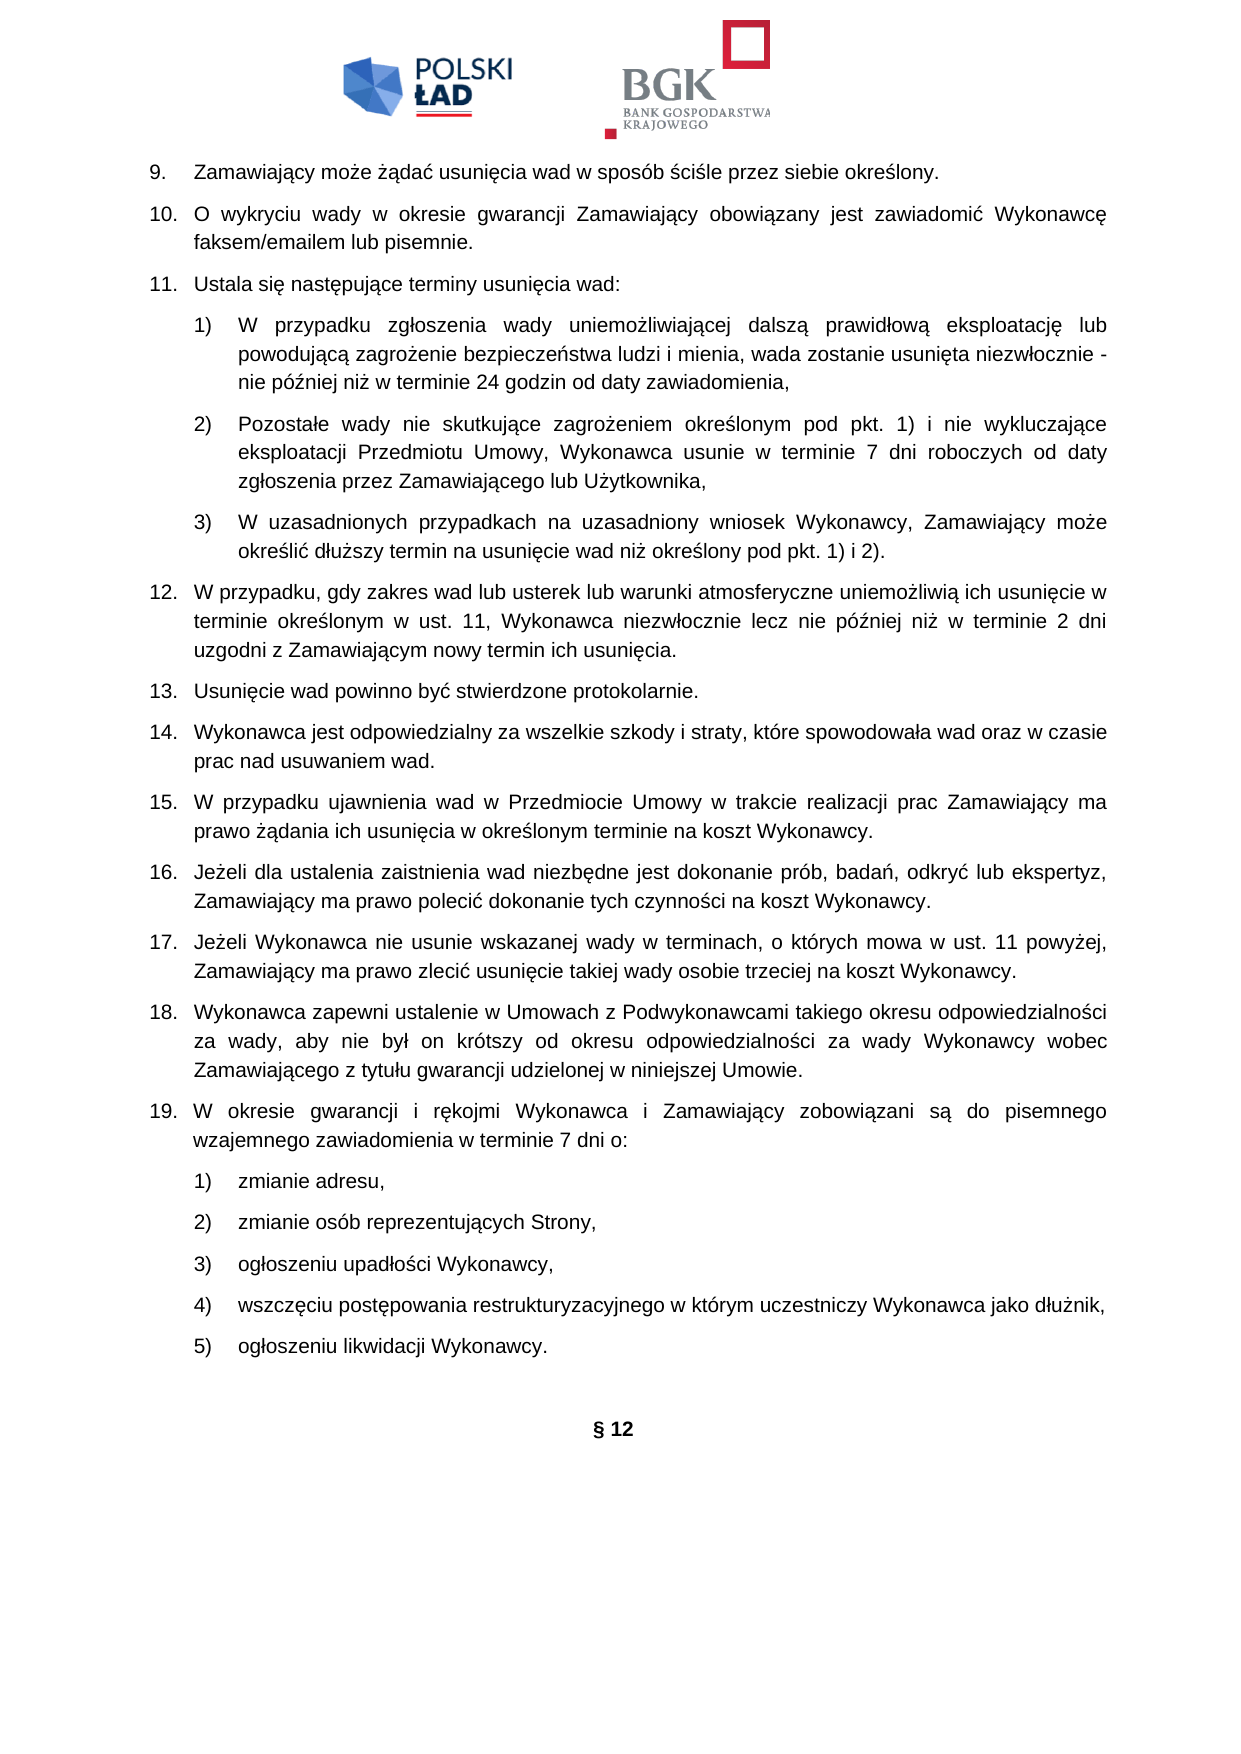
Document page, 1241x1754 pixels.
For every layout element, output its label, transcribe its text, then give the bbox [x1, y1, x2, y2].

list Jeżeli Wykonawca nie usunie wskazanej wady w terminach, o których mowa w ust. 11 powyżej, Zamawiający ma prawo zlecić usunięcie takiej wady osobie trzeciej na koszt Wykonawcy. [149, 930, 1108, 983]
list Wykonawca zapewni ustalenie w Umowach z Podwykonawcami takiego okresu odpowiedzialności za wady, aby nie był on krótszy od okresu odpowiedzialności za wady Wykonawcy wobec Zamawiającego z tytułu gwarancji udzielonej w niniejszej Umowie. [149, 1000, 1108, 1082]
text § 12 [593, 1416, 1108, 1440]
list W okresie gwarancji i rękojmi Wykonawca i Zamawiający zobowiązani są do pisemnego wzajemnego zawiadomienia w terminie 7 dni o: [149, 1099, 1108, 1152]
list ogłoszeniu likwidacji Wykonawcy. [193, 1334, 1108, 1358]
list ogłoszeniu upadłości Wykonawcy, [193, 1251, 1108, 1275]
list W przypadku ujawnienia wad w Przedmiocie Umowy w trakcie realizacji prac Zamawiający ma prawo żądania ich usunięcia w określonym terminie na koszt Wykonawcy. [149, 790, 1108, 843]
picture [604, 20, 770, 139]
list Jeżeli dla ustalenia zaistnienia wad niezbędne jest dokonanie prób, badań, odkryć lub ekspertyz, Zamawiający ma prawo polecić dokonanie tych czynności na koszt Wykonawcy. [149, 860, 1108, 913]
list wszczęciu postępowania restrukturyzacyjnego w którym uczestniczy Wykonawca jako dłużnik, [193, 1293, 1108, 1317]
list Usunięcie wad powinno być stwierdzone protokolarnie. [149, 679, 1108, 703]
list Zamawiający może żądać usunięcia wad w sposób ściśle przez siebie określony. [149, 160, 1108, 184]
list zmianie adresu, [193, 1169, 1108, 1193]
list O wykryciu wady w okresie gwarancji Zamawiający obowiązany jest zawiadomić Wykonawcę faksem/emailem lub pisemnie. [149, 201, 1108, 254]
list Wykonawca jest odpowiedzialny za wszelkie szkody i straty, które spowodowała wad oraz w czasie prac nad usuwaniem wad. [149, 720, 1108, 773]
list Pozostałe wady nie skutkujące zagrożeniem określonym pod pkt. 1) i nie wykluczające eksploatacji Przedmiotu Umowy, Wykonawca usunie w terminie 7 dni roboczych od daty zgłoszenia przez Zamawiającego lub Użytkownika, [193, 411, 1108, 493]
list Ustala się następujące terminy usunięcia wad: [149, 271, 1108, 295]
list W przypadku, gdy zakres wad lub usterek lub warunki atmosferyczne uniemożliwią ich usunięcie w terminie określonym w ust. 11, Wykonawca niezwłocznie lecz nie później niż w terminie 2 dni uzgodni z Zamawiającym nowy termin ich usunięcia. [149, 580, 1108, 662]
list W przypadku zgłoszenia wady uniemożliwiającej dalszą prawidłową eksploatację lub powodującą zagrożenie bezpieczeństwa ludzi i mienia, wada zostanie usunięta niezwłocznie - nie później niż w terminie 24 godzin od daty zawiadomienia, [193, 313, 1108, 394]
list zmianie osób reprezentujących Strony, [193, 1210, 1108, 1234]
list W uzasadnionych przypadkach na uzasadniony wniosek Wykonawcy, Zamawiający może określić dłuższy termin na usunięcie wad niż określony pod pkt. 1) i 2). [193, 510, 1108, 563]
picture [331, 28, 541, 148]
